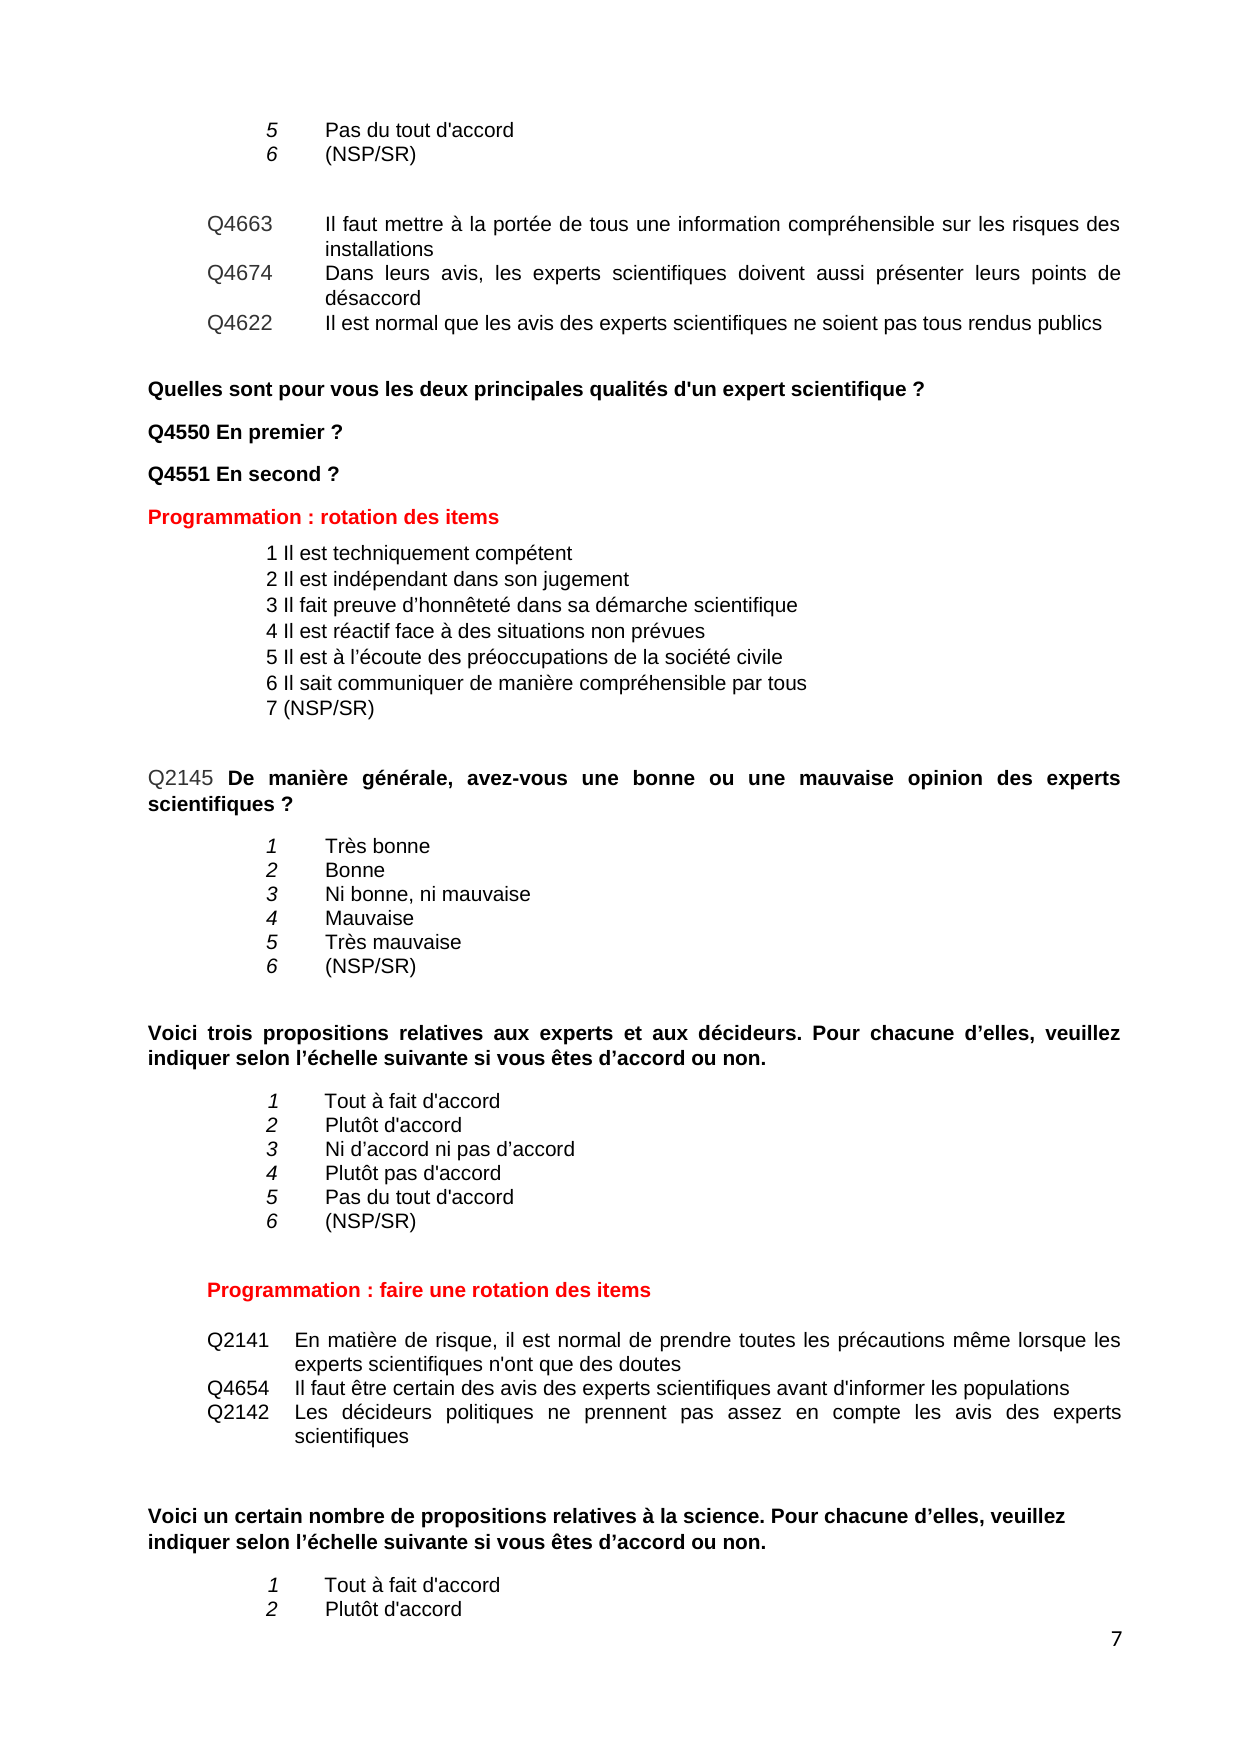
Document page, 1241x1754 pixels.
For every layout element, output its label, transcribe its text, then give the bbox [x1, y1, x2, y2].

text Q4551 En second ? [148, 462, 1122, 486]
text 6 Il sait communiquer de manière compréhensible par tous [148, 670, 1122, 694]
text 6 (NSP/SR) [207, 142, 1122, 166]
text Voici trois propositions relatives aux experts et aux décideurs. Pour chacune d’elles, veuillez indiquer selon l’échelle suivante si vous êtes d’accord ou non. [148, 1020, 1122, 1070]
text 2 Plutôt d'accord [207, 1113, 1122, 1137]
text Programmation : faire une rotation des items [207, 1277, 1122, 1301]
text Voici un certain nombre de propositions relatives à la science. Pour chacune d’elles, veuillez indiquer selon l’échelle suivante si vous êtes d’accord ou non. [148, 1504, 1122, 1554]
text 6 (NSP/SR) [207, 1208, 1122, 1232]
text 5 Il est à l’écoute des préoccupations de la société civile [148, 644, 1122, 668]
text 2 Plutôt d'accord [207, 1597, 1122, 1621]
text 3 Ni d’accord ni pas d’accord [207, 1137, 1122, 1161]
text 5 Très mauvaise [207, 930, 1122, 954]
text 5 Pas du tout d'accord [207, 1184, 1122, 1208]
text 7 (NSP/SR) [148, 696, 1122, 720]
text 1 Très bonne [207, 834, 1122, 858]
text Q4654 Il faut être certain des avis des experts scientifiques avant d'informer les populations [207, 1376, 1122, 1400]
text 1 Il est techniquement compétent [148, 541, 1122, 565]
text 1 Tout à fait d'accord [148, 1089, 1122, 1113]
text Q2142 Les décideurs politiques ne prennent pas assez en compte les avis des experts scientifiques [207, 1400, 1122, 1448]
text Q4663 Il faut mettre à la portée de tous une information compréhensible sur les risques des installations [207, 211, 1122, 260]
text Programmation : rotation des items [148, 505, 1122, 529]
text 1 Tout à fait d'accord [148, 1573, 1122, 1597]
text Q4550 En premier ? [148, 420, 1122, 444]
text 4 Il est réactif face à des situations non prévues [148, 619, 1122, 643]
text 2 Bonne [207, 858, 1122, 882]
text Q2141 En matière de risque, il est normal de prendre toutes les précautions même lorsque les experts scientifiques n'ont que des doutes [207, 1328, 1122, 1376]
text 3 Il fait preuve d’honnêteté dans sa démarche scientifique [148, 593, 1122, 617]
text Q2145 De manière générale, avez-vous une bonne ou une mauvaise opinion des experts scientifiques ? [148, 764, 1122, 816]
text 4 Plutôt pas d'accord [207, 1161, 1122, 1184]
text 4 Mauvaise [207, 906, 1122, 930]
text Q4674 Dans leurs avis, les experts scientifiques doivent aussi présenter leurs points de désaccord [207, 260, 1122, 309]
text 6 (NSP/SR) [207, 954, 1122, 978]
text 5 Pas du tout d'accord [207, 118, 1122, 142]
text 2 Il est indépendant dans son jugement [148, 567, 1122, 591]
text Q4622 Il est normal que les avis des experts scientifiques ne soient pas tous rendus publics [207, 309, 1122, 335]
text Quelles sont pour vous les deux principales qualités d'un expert scientifique ? [148, 377, 1122, 401]
text 3 Ni bonne, ni mauvaise [207, 882, 1122, 906]
